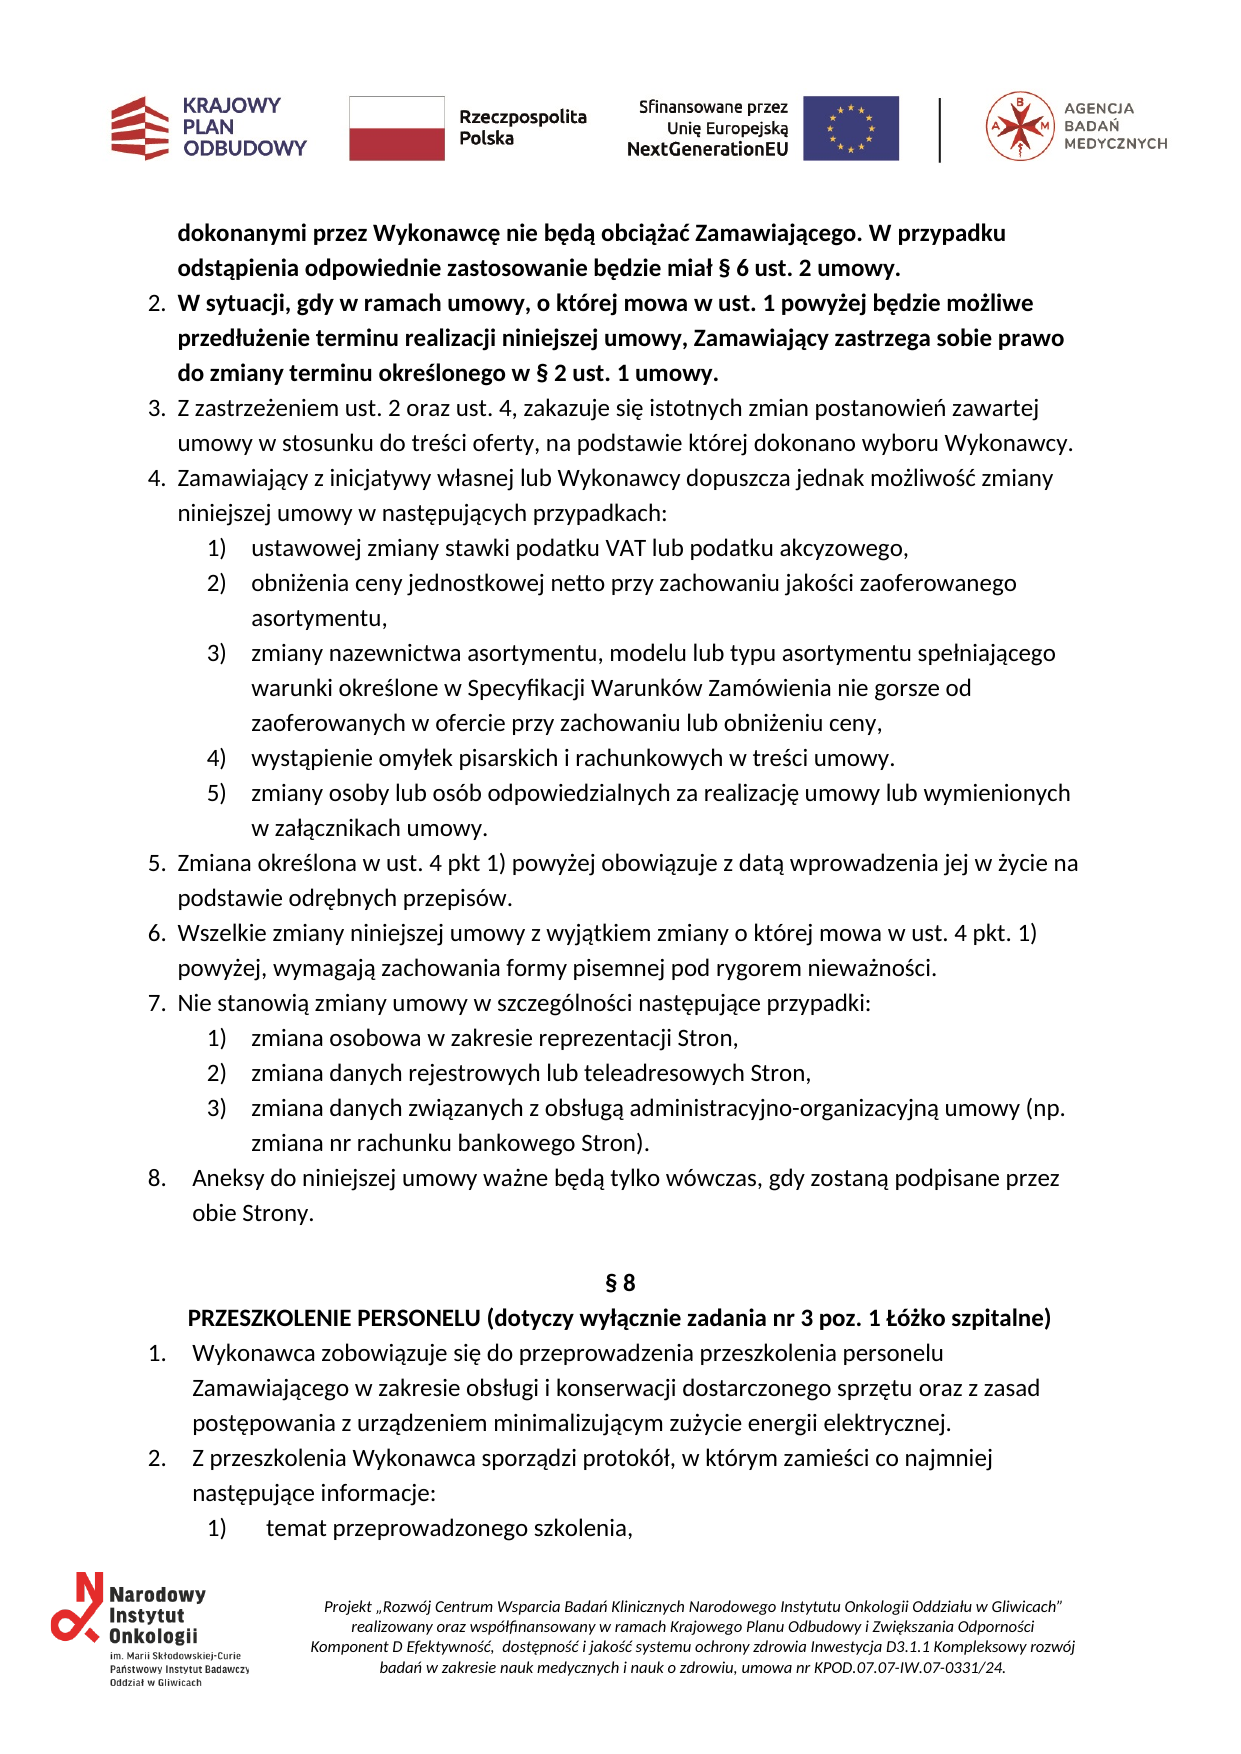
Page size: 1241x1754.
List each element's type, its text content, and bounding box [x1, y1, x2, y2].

list W sytuacji, gdy w ramach umowy, o której mowa w ust. 1 powyżej będzie możliwe przedłużenie terminu realizacji niniejszej umowy, Zamawiający zastrzega sobie prawo do zmiany terminu określonego w § 2 ust. 1 umowy. [148, 287, 1093, 387]
list Zmiana określona w ust. 4 pkt 1) powyżej obowiązuje z datą wprowadzenia jej w życie na podstawie odrębnych przepisów. [148, 847, 1093, 912]
list Zamawiający z inicjatywy własnej lub Wykonawcy dopuszcza jednak możliwość zmiany niniejszej umowy w następujących przypadkach: [148, 462, 1093, 527]
list Z zastrzeżeniem ust. 2 oraz ust. 4, zakazuje się istotnych zmian postanowień zawartej umowy w stosunku do treści oferty, na podstawie której dokonano wyboru Wykonawcy. [148, 392, 1093, 457]
text § 8 [148, 1267, 1093, 1297]
list ustawowej zmiany stawki podatku VAT lub podatku akcyzowego, [207, 532, 1093, 562]
picture [50, 1572, 249, 1686]
list zmiany nazewnictwa asortymentu, modelu lub typu asortymentu spełniającego warunki określone w Specyfikacji Warunków Zamówienia nie gorsze od zaoferowanych w ofercie przy zachowaniu lub obniżeniu ceny, [207, 637, 1093, 737]
list zmiana osobowa w zakresie reprezentacji Stron, [207, 1022, 1093, 1052]
text 1) temat przeprowadzonego szkolenia, [207, 1512, 1093, 1542]
list wystąpienie omyłek pisarskich i rachunkowych w treści umowy. [207, 742, 1093, 772]
list zmiany osoby lub osób odpowiedzialnych za realizację umowy lub wymienionych w załącznikach umowy. [207, 777, 1093, 842]
list Wszelkie zmiany niniejszej umowy z wyjątkiem zmiany o której mowa w ust. 4 pkt. 1) powyżej, wymagają zachowania formy pisemnej pod rygorem nieważności. [148, 917, 1093, 982]
list Aneksy do niniejszej umowy ważne będą tylko wówczas, gdy zostaną podpisane przez obie Strony. [148, 1162, 1093, 1227]
picture [88, 65, 1220, 193]
list Nie stanowią zmiany umowy w szczególności następujące przypadki: [148, 987, 1093, 1017]
text PRZESZKOLENIE PERSONELU (dotyczy wyłącznie zadania nr 3 poz. 1 Łóżko szpitalne) [148, 1302, 1093, 1332]
text 2. Z przeszkolenia Wykonawca sporządzi protokół, w którym zamieści co najmniej następujące informacje: [148, 1442, 1093, 1507]
text 1. Wykonawca zobowiązuje się do przeprowadzenia przeszkolenia personelu Zamawiającego w zakresie obsługi i konserwacji dostarczonego sprzętu oraz z zasad postępowania z urządzeniem minimalizującym zużycie energii elektrycznej. [148, 1337, 1093, 1437]
list zmiana danych związanych z obsługą administracyjno-organizacyjną umowy (np. zmiana nr rachunku bankowego Stron). [207, 1092, 1093, 1157]
list zmiana danych rejestrowych lub teleadresowych Stron, [207, 1057, 1093, 1087]
list obniżenia ceny jednostkowej netto przy zachowaniu jakości zaoferowanego asortymentu, [207, 567, 1093, 632]
